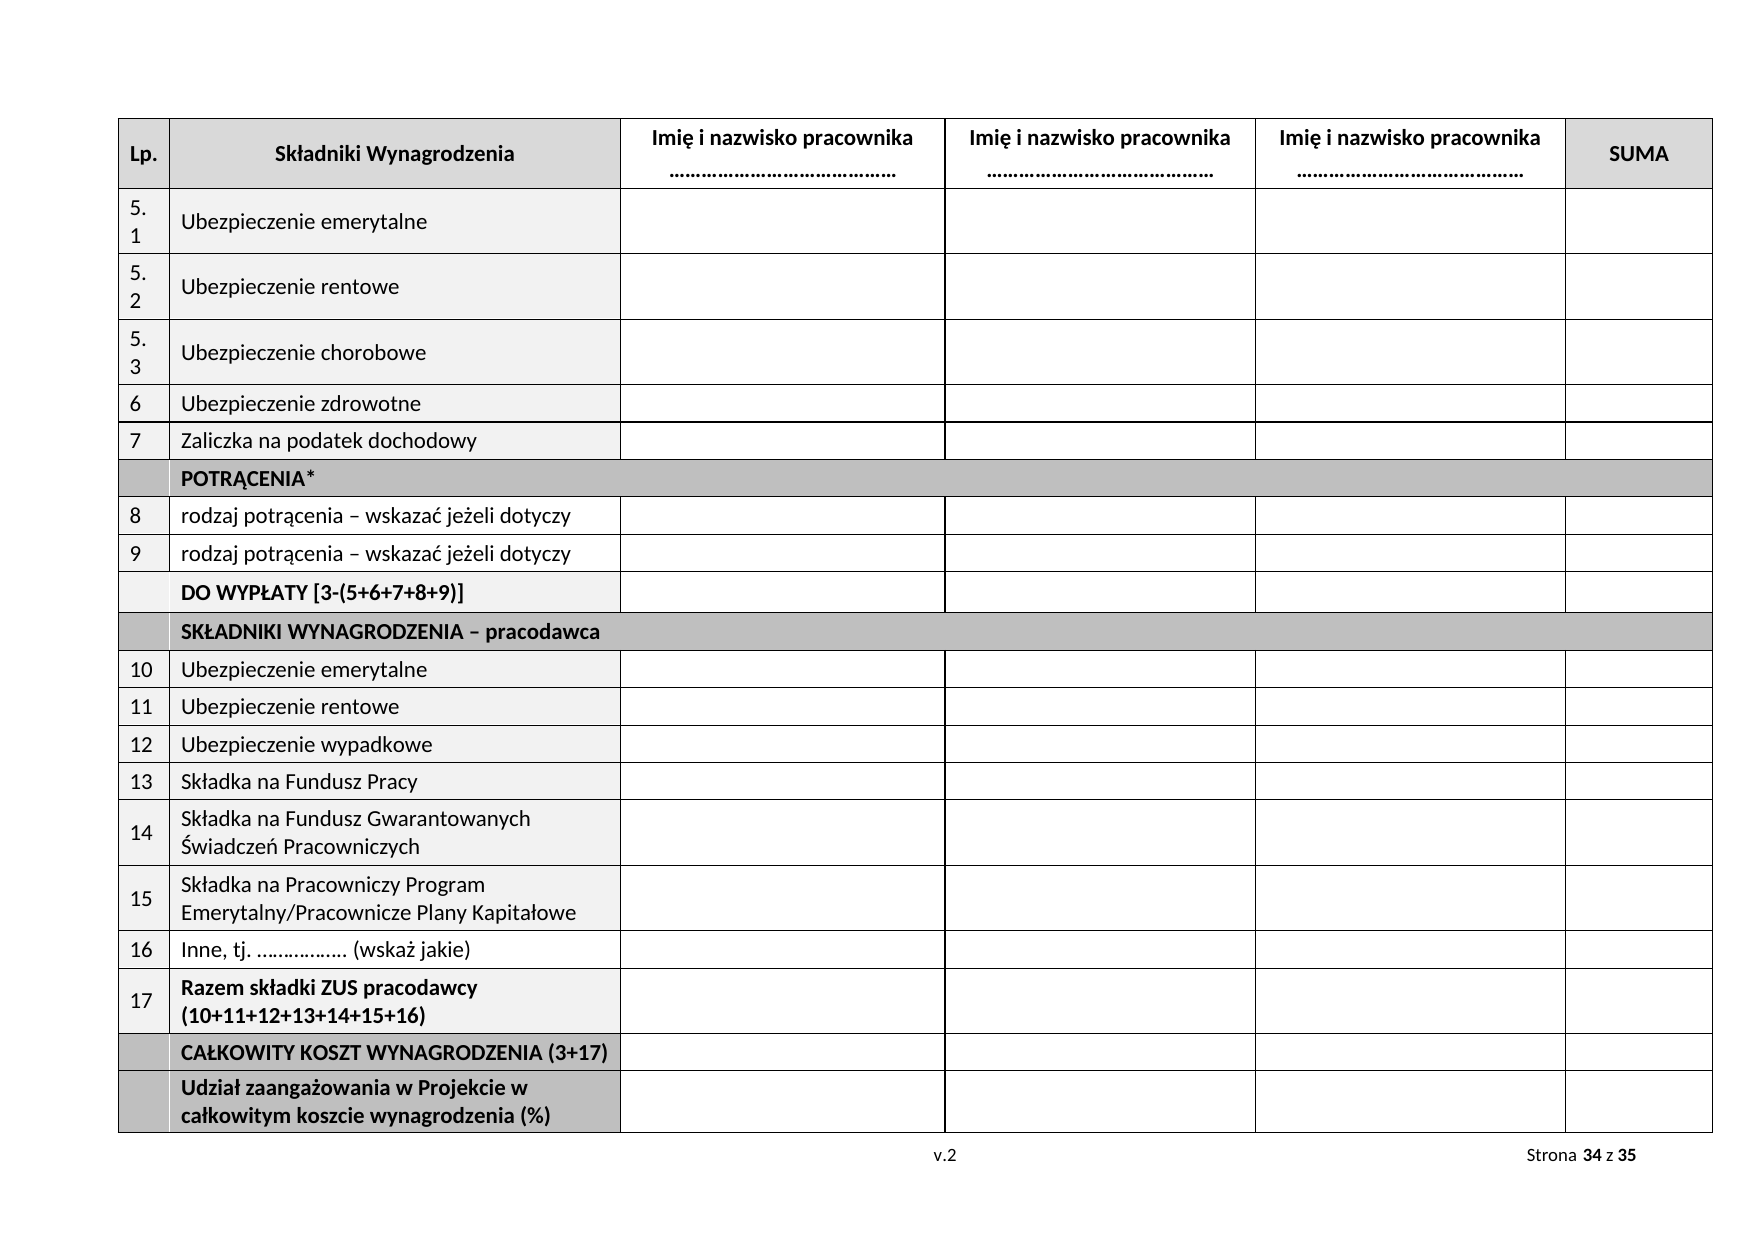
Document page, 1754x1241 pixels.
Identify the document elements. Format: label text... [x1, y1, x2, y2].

table_cell [946, 535, 1255, 571]
table_cell 12 [119, 726, 169, 762]
table_cell [621, 763, 944, 799]
table_cell [946, 969, 1255, 1033]
table_cell 15 [119, 866, 169, 930]
table_cell DO WYPŁATY [3-(5+6+7+8+9)] [170, 572, 620, 612]
table_cell [621, 572, 944, 612]
table_cell [119, 460, 169, 496]
table_cell [1255, 460, 1565, 496]
table_cell [1566, 763, 1712, 799]
table_cell [1256, 800, 1565, 865]
table_cell [1566, 535, 1712, 571]
table_cell [1256, 254, 1565, 318]
table_cell [621, 866, 944, 930]
table_cell Ubezpieczenie emerytalne [170, 189, 620, 253]
table_cell [946, 931, 1255, 967]
table_cell Ubezpieczenie chorobowe [170, 320, 620, 384]
table_cell Ubezpieczenie rentowe [170, 688, 620, 724]
table_cell [1566, 254, 1712, 318]
table_cell [946, 423, 1255, 459]
table_cell [1256, 1071, 1565, 1132]
table_cell 17 [119, 969, 169, 1033]
table_cell [1566, 497, 1712, 533]
table_cell 7 [119, 423, 169, 459]
table_cell Zaliczka na podatek dochodowy [170, 423, 620, 459]
table_cell [621, 385, 944, 421]
table_cell [1256, 866, 1565, 930]
table_cell [946, 320, 1255, 384]
table_cell [1566, 800, 1712, 865]
table_cell [620, 460, 945, 496]
table_cell [1565, 460, 1712, 496]
table_cell [119, 1071, 169, 1132]
table_cell [1566, 385, 1712, 421]
table_cell Składka na Fundusz Pracy [170, 763, 620, 799]
table_cell [621, 969, 944, 1033]
table_cell Ubezpieczenie rentowe [170, 254, 620, 318]
table_cell 8 [119, 497, 169, 533]
table_cell rodzaj potrącenia – wskazać jeżeli dotyczy [170, 497, 620, 533]
table_cell [1256, 969, 1565, 1033]
table_cell [1256, 1034, 1565, 1070]
table_cell [1566, 969, 1712, 1033]
table_header Imię i nazwisko pracownika …………………………………… [621, 119, 944, 188]
table_cell Składka na Pracowniczy Program Emerytalny/Pracownicze Plany Kapitałowe [170, 866, 620, 930]
table_cell [945, 460, 1255, 496]
table_cell 5.2 [119, 254, 169, 318]
table_cell [1566, 320, 1712, 384]
table_cell [1256, 497, 1565, 533]
table_cell 10 [119, 651, 169, 687]
table_header Imię i nazwisko pracownika …………………………………… [1256, 119, 1565, 188]
table_cell [621, 320, 944, 384]
table_cell [1566, 931, 1712, 967]
table_cell [119, 1034, 169, 1070]
table_cell [621, 1034, 944, 1070]
table_cell [946, 385, 1255, 421]
table_cell 13 [119, 763, 169, 799]
table_cell 9 [119, 535, 169, 571]
table_cell Ubezpieczenie emerytalne [170, 651, 620, 687]
table_cell [946, 497, 1255, 533]
table_cell [1256, 931, 1565, 967]
table_cell [1566, 866, 1712, 930]
table_cell [621, 931, 944, 967]
table_cell [1256, 423, 1565, 459]
table_cell [946, 572, 1255, 612]
table_cell [1256, 385, 1565, 421]
table_cell Razem składki ZUS pracodawcy (10+11+12+13+14+15+16) [170, 969, 620, 1033]
table_cell SKŁADNIKI WYNAGRODZENIA – pracodawca [170, 613, 620, 650]
table_cell [946, 866, 1255, 930]
table_cell [621, 800, 944, 865]
table_cell [1566, 688, 1712, 724]
table_cell [1566, 423, 1712, 459]
table_cell Składka na Fundusz Gwarantowanych Świadczeń Pracowniczych [170, 800, 620, 865]
table_cell [946, 726, 1255, 762]
table_cell [1256, 320, 1565, 384]
table_cell [945, 613, 1255, 650]
table_cell rodzaj potrącenia – wskazać jeżeli dotyczy [170, 535, 620, 571]
table_cell Inne, tj. …………….. (wskaż jakie) [170, 931, 620, 967]
table_cell Ubezpieczenie zdrowotne [170, 385, 620, 421]
table_cell POTRĄCENIA* [170, 460, 620, 496]
table_cell 5.1 [119, 189, 169, 253]
table_cell [1256, 726, 1565, 762]
table_header Składniki Wynagrodzenia [170, 119, 620, 188]
table_cell Udział zaangażowania w Projekcie w całkowitym koszcie wynagrodzenia (%) [170, 1071, 620, 1132]
table_header Imię i nazwisko pracownika …………………………………… [946, 119, 1255, 188]
table_cell [946, 1034, 1255, 1070]
table_cell [946, 763, 1255, 799]
table_cell [1256, 535, 1565, 571]
table_cell [1256, 189, 1565, 253]
table_cell [946, 189, 1255, 253]
table_cell Ubezpieczenie wypadkowe [170, 726, 620, 762]
table_cell [1566, 726, 1712, 762]
table_cell [1256, 651, 1565, 687]
table_cell [946, 651, 1255, 687]
table_cell [621, 1071, 944, 1132]
table_cell [119, 572, 169, 612]
table_cell [1565, 613, 1712, 650]
table_cell [1566, 651, 1712, 687]
table_cell [946, 254, 1255, 318]
table_cell 6 [119, 385, 169, 421]
table_cell [1256, 688, 1565, 724]
table_cell [621, 423, 944, 459]
table_cell 5.3 [119, 320, 169, 384]
table_header Lp. [119, 119, 169, 188]
table_cell [119, 613, 169, 650]
table_cell [620, 613, 945, 650]
table_cell [1256, 572, 1565, 612]
table_cell [621, 535, 944, 571]
table_cell [621, 688, 944, 724]
table_cell [946, 688, 1255, 724]
table_cell [946, 1071, 1255, 1132]
table_cell [621, 726, 944, 762]
table_cell [1256, 763, 1565, 799]
table_cell [621, 254, 944, 318]
table_header SUMA [1566, 119, 1712, 188]
table_cell [1566, 189, 1712, 253]
table_cell [1566, 1071, 1712, 1132]
table_cell [946, 800, 1255, 865]
table_cell 14 [119, 800, 169, 865]
table_cell [621, 651, 944, 687]
table_cell [621, 497, 944, 533]
table_cell 16 [119, 931, 169, 967]
table_cell [1255, 613, 1565, 650]
table_cell 11 [119, 688, 169, 724]
table_cell [1566, 572, 1712, 612]
table_cell [1566, 1034, 1712, 1070]
table_cell CAŁKOWITY KOSZT WYNAGRODZENIA (3+17) [170, 1034, 620, 1070]
table_cell [621, 189, 944, 253]
